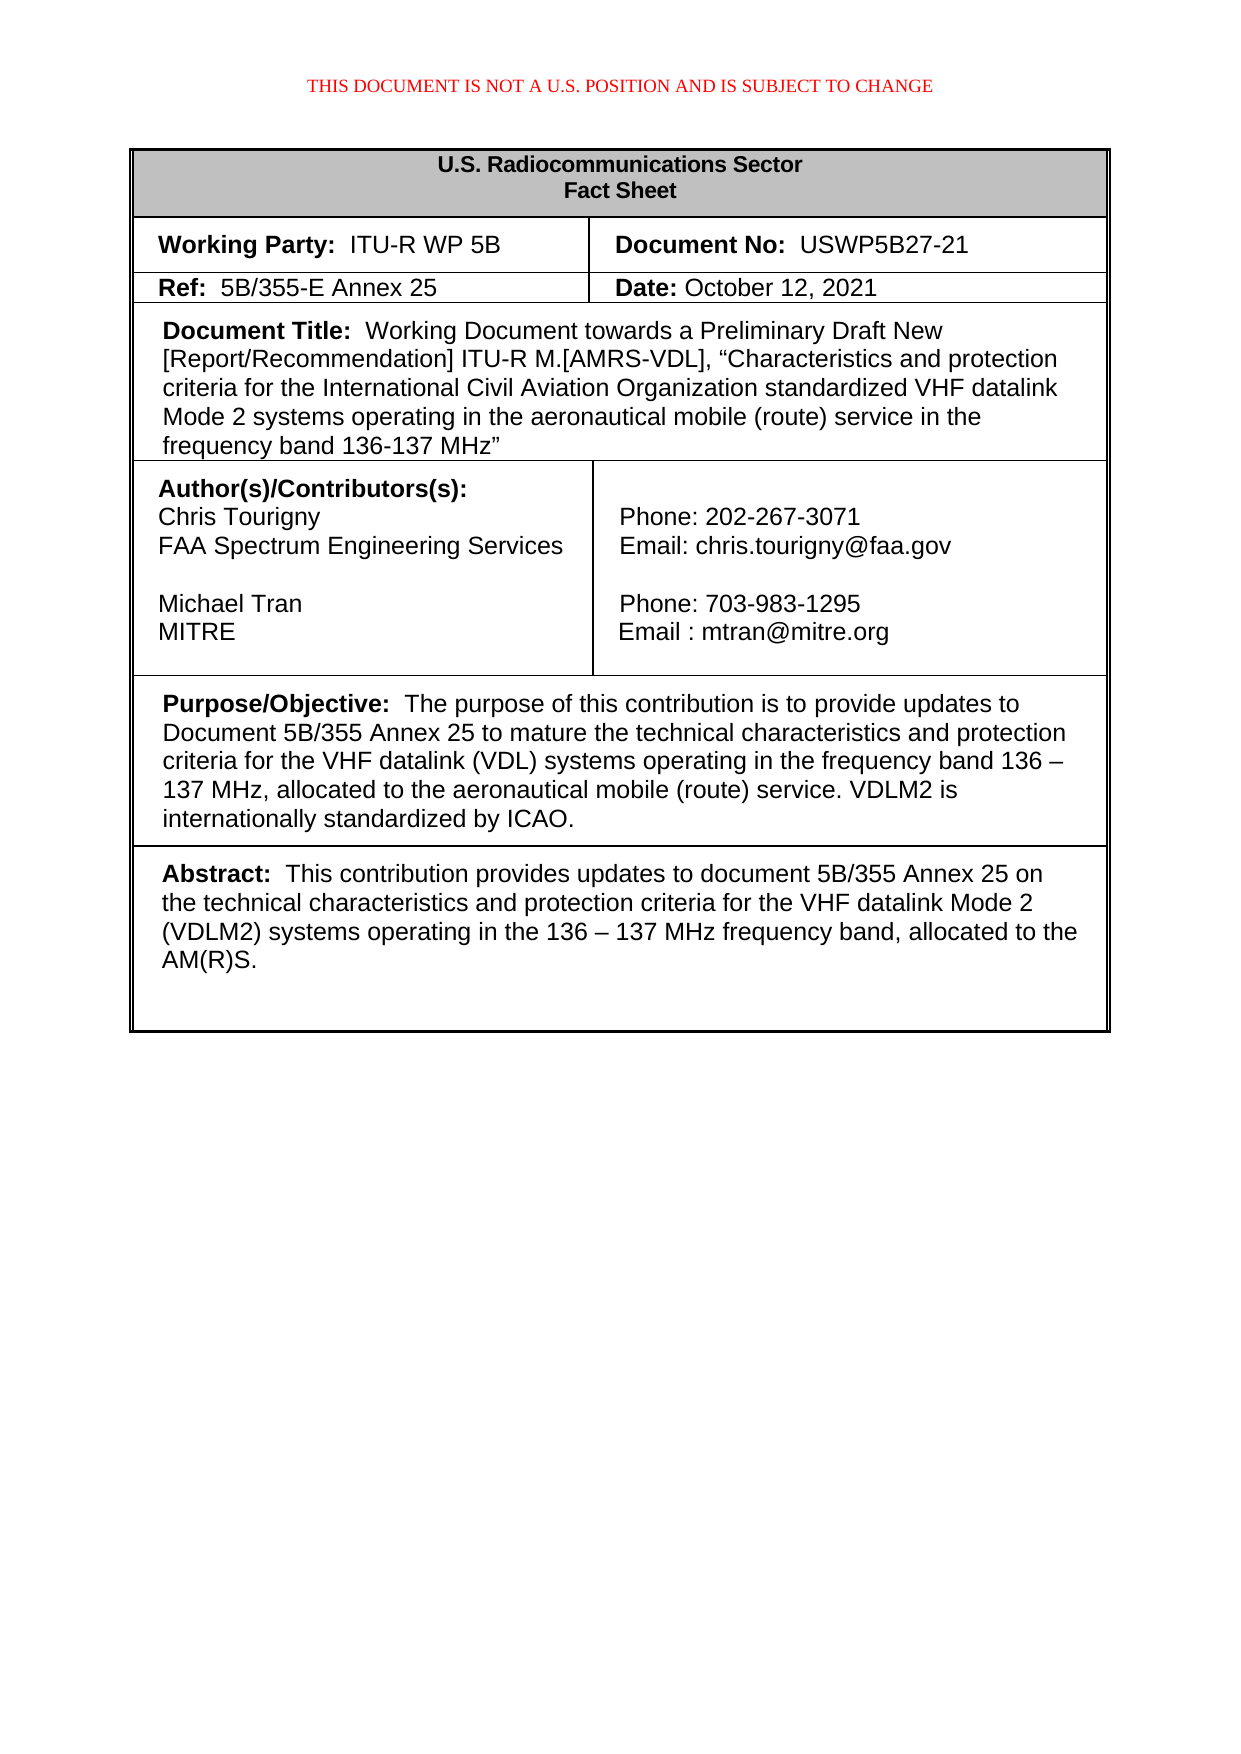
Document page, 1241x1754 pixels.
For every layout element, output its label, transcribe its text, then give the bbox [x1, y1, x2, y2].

table_cell Purpose/Objective: The purpose of this contribution is to provide updates to Document 5B/355 Annex 25 to mature the technical characteristics and protection criteria for the VHF datalink (VDL) systems operating in the frequency band 136 – 137 MHz, allocated to the aeronautical mobile (route) service. VDLM2 is internationally standardized by ICAO. [134, 676, 1106, 845]
table_cell Document Title: Working Document towards a Preliminary Draft New [Report/Recommendation] ITU-R M.[AMRS-VDL], “Characteristics and protection criteria for the International Civil Aviation Organization standardized VHF datalink Mode 2 systems operating in the aeronautical mobile (route) service in the frequency band 136-137 MHz” [134, 303, 1106, 459]
table_cell Working Party: ITU-R WP 5B [134, 218, 588, 271]
table_cell Ref: 5B/355-E Annex 25 [134, 273, 588, 302]
table_cell Author(s)/Contributors(s): Chris Tourigny FAA Spectrum Engineering Services Michael Tran MITRE [134, 461, 592, 675]
table_header U.S. Radiocommunications Sector Fact Sheet [134, 151, 1106, 216]
table_cell Phone: 202-267-3071 Email: chris.tourigny@faa.gov Phone: 703-983-1295 Email : mtran@mitre.org [594, 461, 1106, 675]
table_cell Date: October 12, 2021 [590, 273, 1106, 302]
table_cell Abstract: This contribution provides updates to document 5B/355 Annex 25 on the technical characteristics and protection criteria for the VHF datalink Mode 2 (VDLM2) systems operating in the 136 – 137 MHz frequency band, allocated to the AM(R)S. [134, 847, 1106, 1030]
table_cell Document No: USWP5B27-21 [590, 218, 1106, 271]
